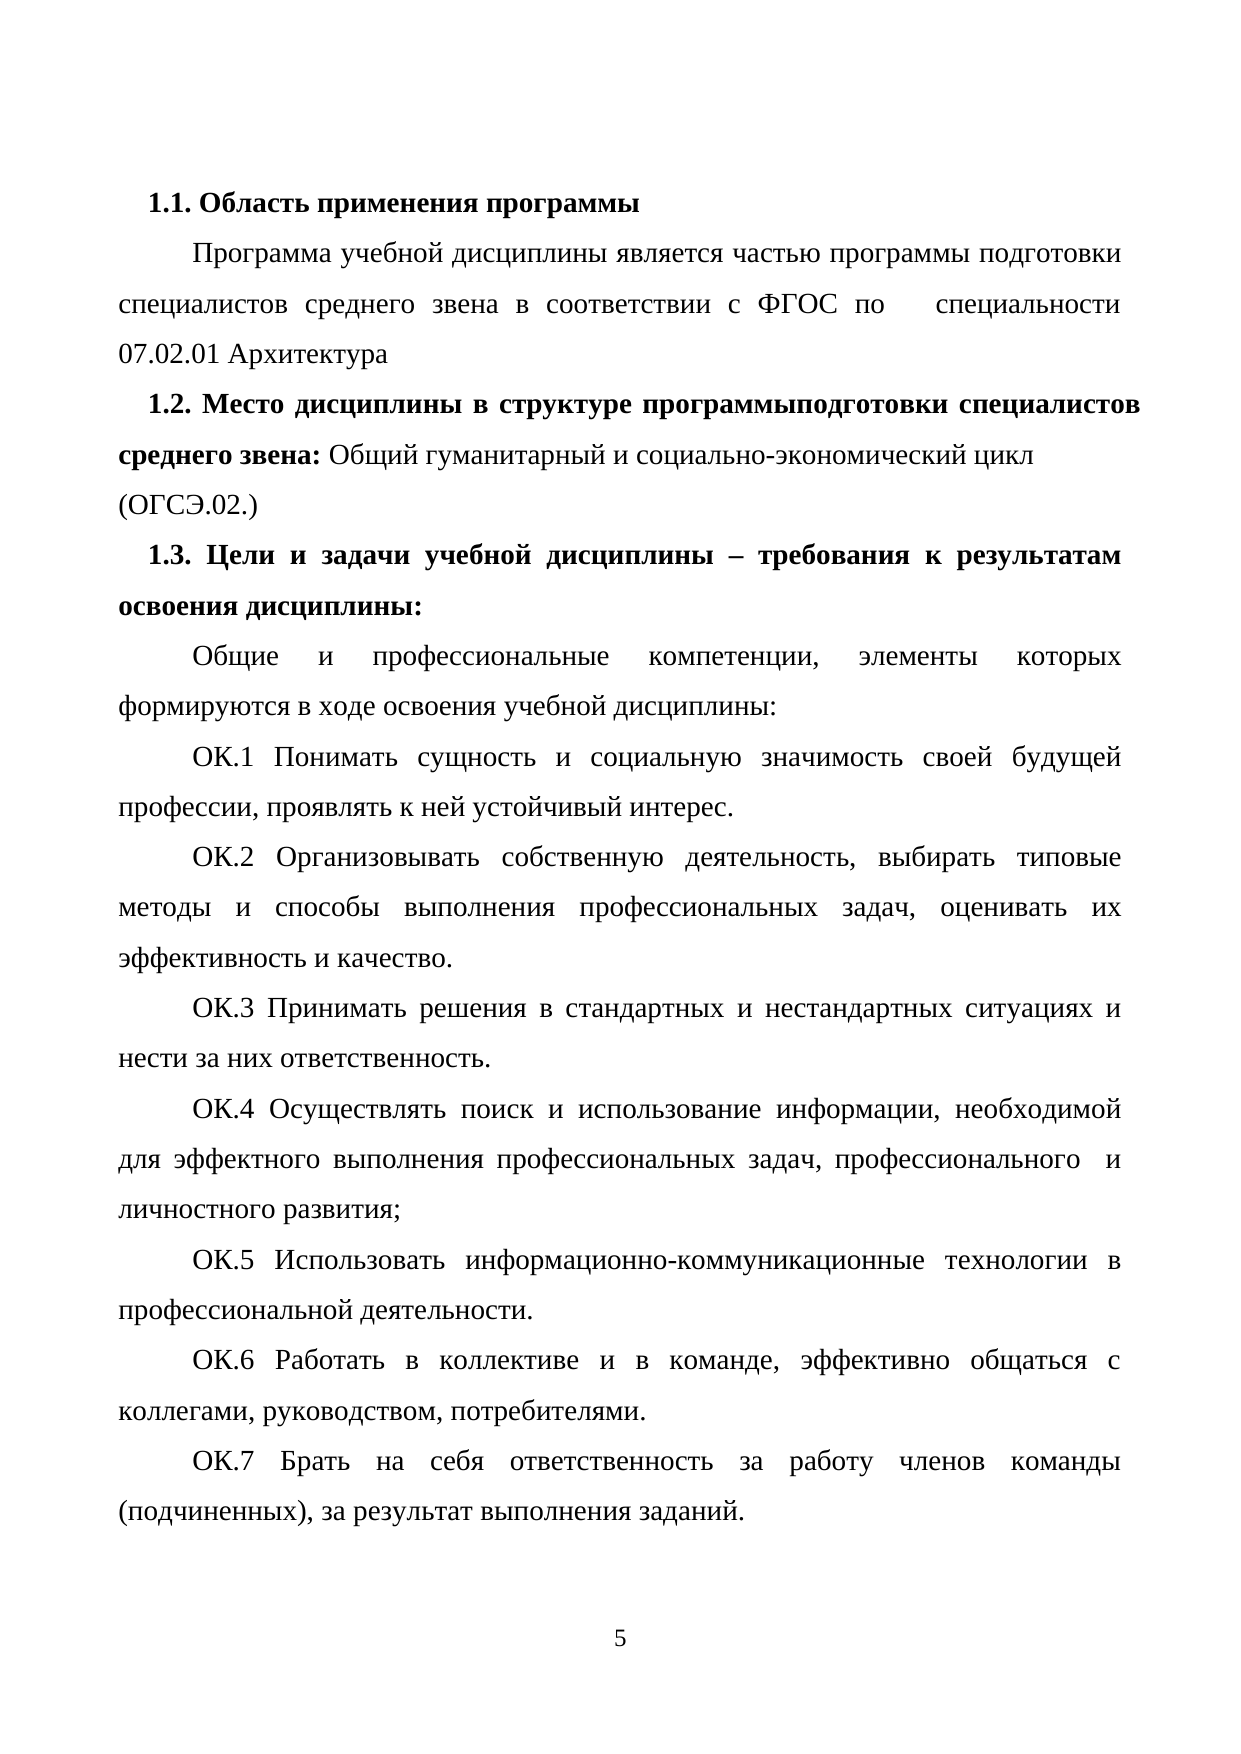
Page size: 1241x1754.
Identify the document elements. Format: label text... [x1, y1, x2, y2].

text Программа учебной дисциплины является частью программы подготовки специалистов среднего звена в соответствии с ФГОС по специальности 07.02.01 Архитектура [118, 236, 1122, 370]
text (ОГСЭ.02.) [118, 487, 1141, 521]
text Общие и профессиональные компетенции, элементы которых формируются в ходе освоения учебной дисциплины: [118, 638, 1122, 722]
text ОК.5 Использовать информационно-коммуникационные технологии в профессиональной деятельности. [118, 1242, 1122, 1326]
text ОК.2 Организовывать собственную деятельность, выбирать типовые методы и способы выполнения профессиональных задач, оценивать их эффективность и качество. [118, 839, 1122, 973]
text ОК.7 Брать на себя ответственность за работу членов команды (подчиненных), за результат выполнения заданий. [118, 1443, 1122, 1527]
text 1.3. Цели и задачи учебной дисциплины – требования к результатам освоения дисциплины: [118, 537, 1122, 621]
text ОК.4 Осуществлять поиск и использование информации, необходимой для эффектного выполнения профессиональных задач, профессионального и личностного развития; [118, 1091, 1122, 1225]
text ОК.6 Работать в коллективе и в команде, эффективно общаться с коллегами, руководством, потребителями. [118, 1342, 1122, 1426]
text 1.1. Область применения программы [118, 185, 1142, 219]
text ОК.3 Принимать решения в стандартных и нестандартных ситуациях и нести за них ответственность. [118, 990, 1122, 1074]
text ОК.1 Понимать сущность и социальную значимость своей будущей профессии, проявлять к ней устойчивый интерес. [118, 739, 1122, 822]
text 1.2. Место дисциплины в структуре программыподготовки специалистов среднего звена: Общий гуманитарный и социально-экономический цикл [118, 386, 1141, 470]
